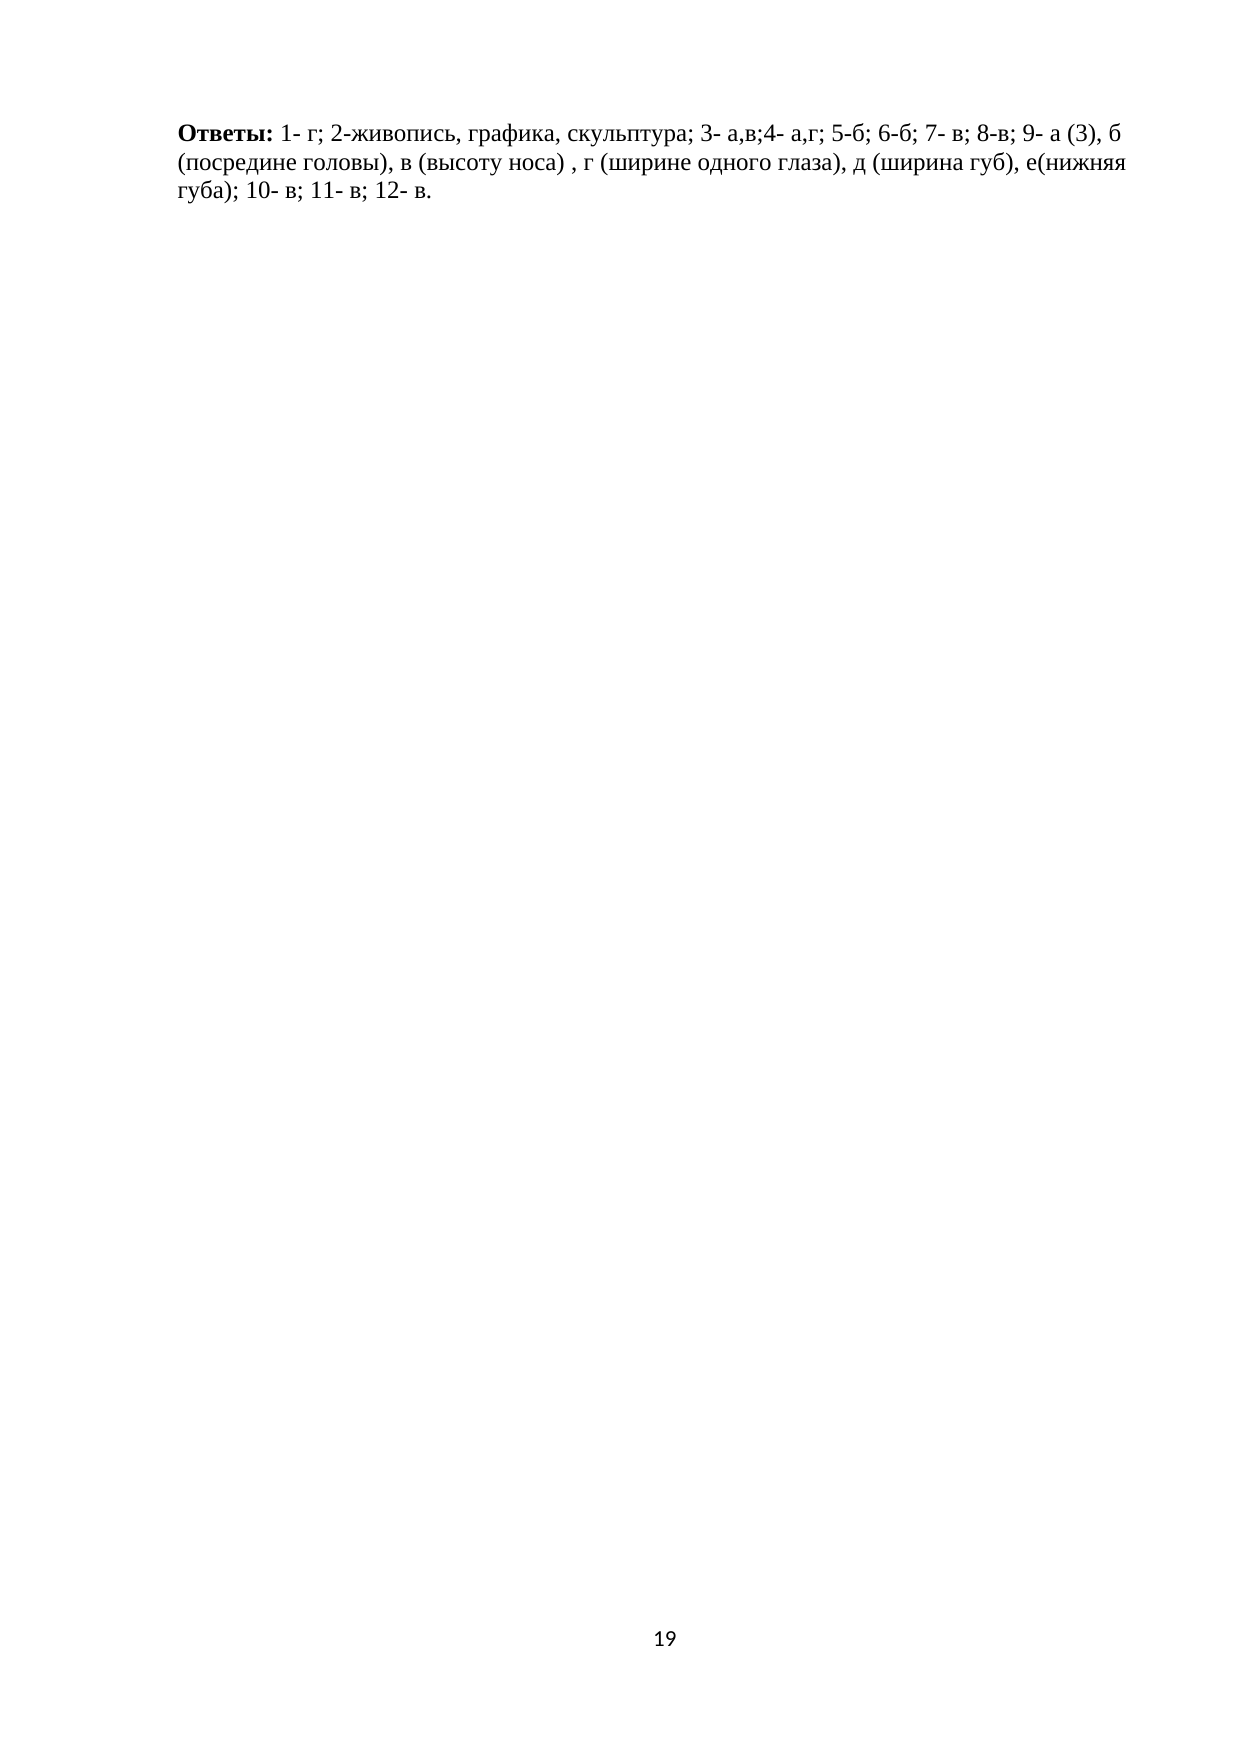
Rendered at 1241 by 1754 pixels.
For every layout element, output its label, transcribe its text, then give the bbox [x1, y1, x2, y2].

text Ответы: 1- г; 2-живопись, графика, скульптура; 3- а,в;4- а,г; 5-б; 6-б; 7- в; 8-в; 9- а (3), б (посредине головы), в (высоту носа) , г (ширине одного глаза), д (ширина губ), е(нижняя губа); 10- в; 11- в; 12- в. [177, 118, 1152, 204]
